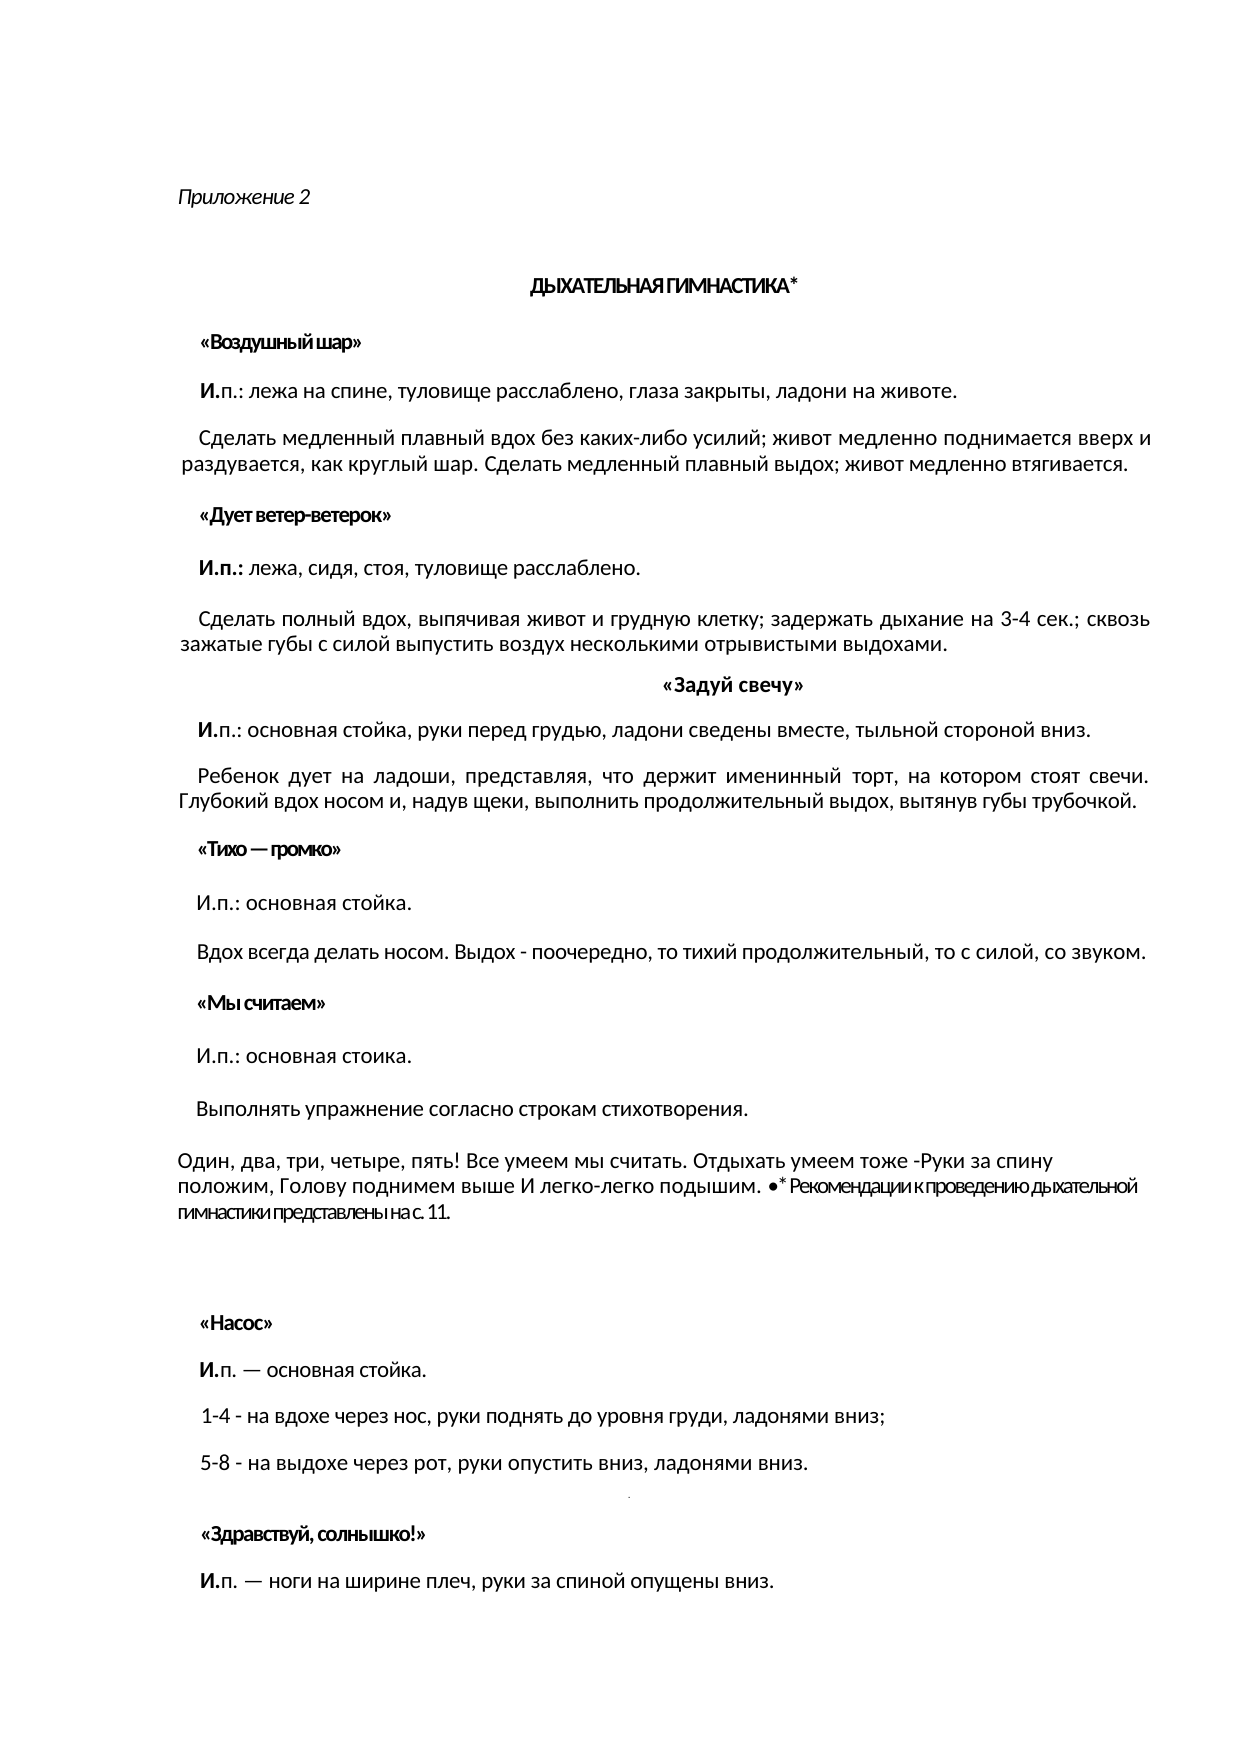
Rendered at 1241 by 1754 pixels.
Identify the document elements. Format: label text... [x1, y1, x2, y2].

text Вдох всегда делать носом. Выдох - поочередно, то тихий продолжительный, то с силой, со звуком. [178, 941, 1148, 964]
text «Воздушный шар» [199, 327, 1152, 355]
text Выполнять упражнение согласно строкам стихотворения. [196, 1094, 1152, 1123]
text Ребенок дует на ладоши, представляя, что держит именинный торт, на котором стоят свечи. Глубокий вдох носом и, надув щеки, выполнить продолжительный выдох, вытянув губы трубочкой. [179, 763, 1149, 813]
text И.п.: лежа на спине, туловище расслаблено, глаза закрыты, ладони на животе. [182, 380, 1151, 403]
text «Насос» [199, 1309, 1152, 1335]
text «Дует ветер-ветерок» [198, 500, 1152, 528]
text Один, два, три, четыре, пять! Все умеем мы считать. Отдыхать умеем тоже -Руки за спину положим, Голову поднимем выше И легко-легко подышим. •* Рекомендации к проведению дыхательной гимнастики представлены на с. 11. [177, 1148, 1152, 1224]
text Сделать медленный плавный вдох без каких-либо усилий; живот медленно поднимается вверх и раздувается, как круглый шар. Сделать медленный плавный выдох; живот медленно втягивается. [181, 424, 1152, 476]
text 1-4 - на вдохе через нос, руки поднять до уровня груди, ладонями вниз; [182, 1403, 1147, 1429]
text «Задуй свечу» [198, 677, 1064, 697]
text «Мы считаем» [196, 988, 1152, 1017]
text Сделать полный вдох, выпячивая живот и грудную клетку; задержать дыхание на 3-4 сек.; сквозь зажатые губы с силой выпустить воздух несколькими отрывистыми выдохами. [180, 606, 1150, 656]
text И.п.: основная стоика. [196, 1042, 1152, 1069]
text И.п.: лежа, сидя, стоя, туловище расслаблено. [199, 553, 1152, 581]
text И.п. — основная стойка. [199, 1356, 1152, 1382]
text 5-8 - на выдохе через рот, руки опустить вниз, ладонями вниз. [200, 1450, 1152, 1476]
text Приложение 2 [177, 182, 1152, 211]
text «Тихо — громко» [197, 834, 1152, 863]
text ДЫХАТЕЛЬНАЯ ГИМНАСТИКА* [179, 271, 1152, 299]
text «Здравствуй, солнышко!» [200, 1520, 1152, 1547]
text И.п.: основная стойка, руки перед грудью, ладони сведены вместе, тыльной стороной вниз. [180, 718, 1149, 743]
text И.п.: основная стойка. [196, 888, 1152, 916]
text И.п. — ноги на ширине плеч, руки за спиной опущены вниз. [200, 1568, 1152, 1594]
